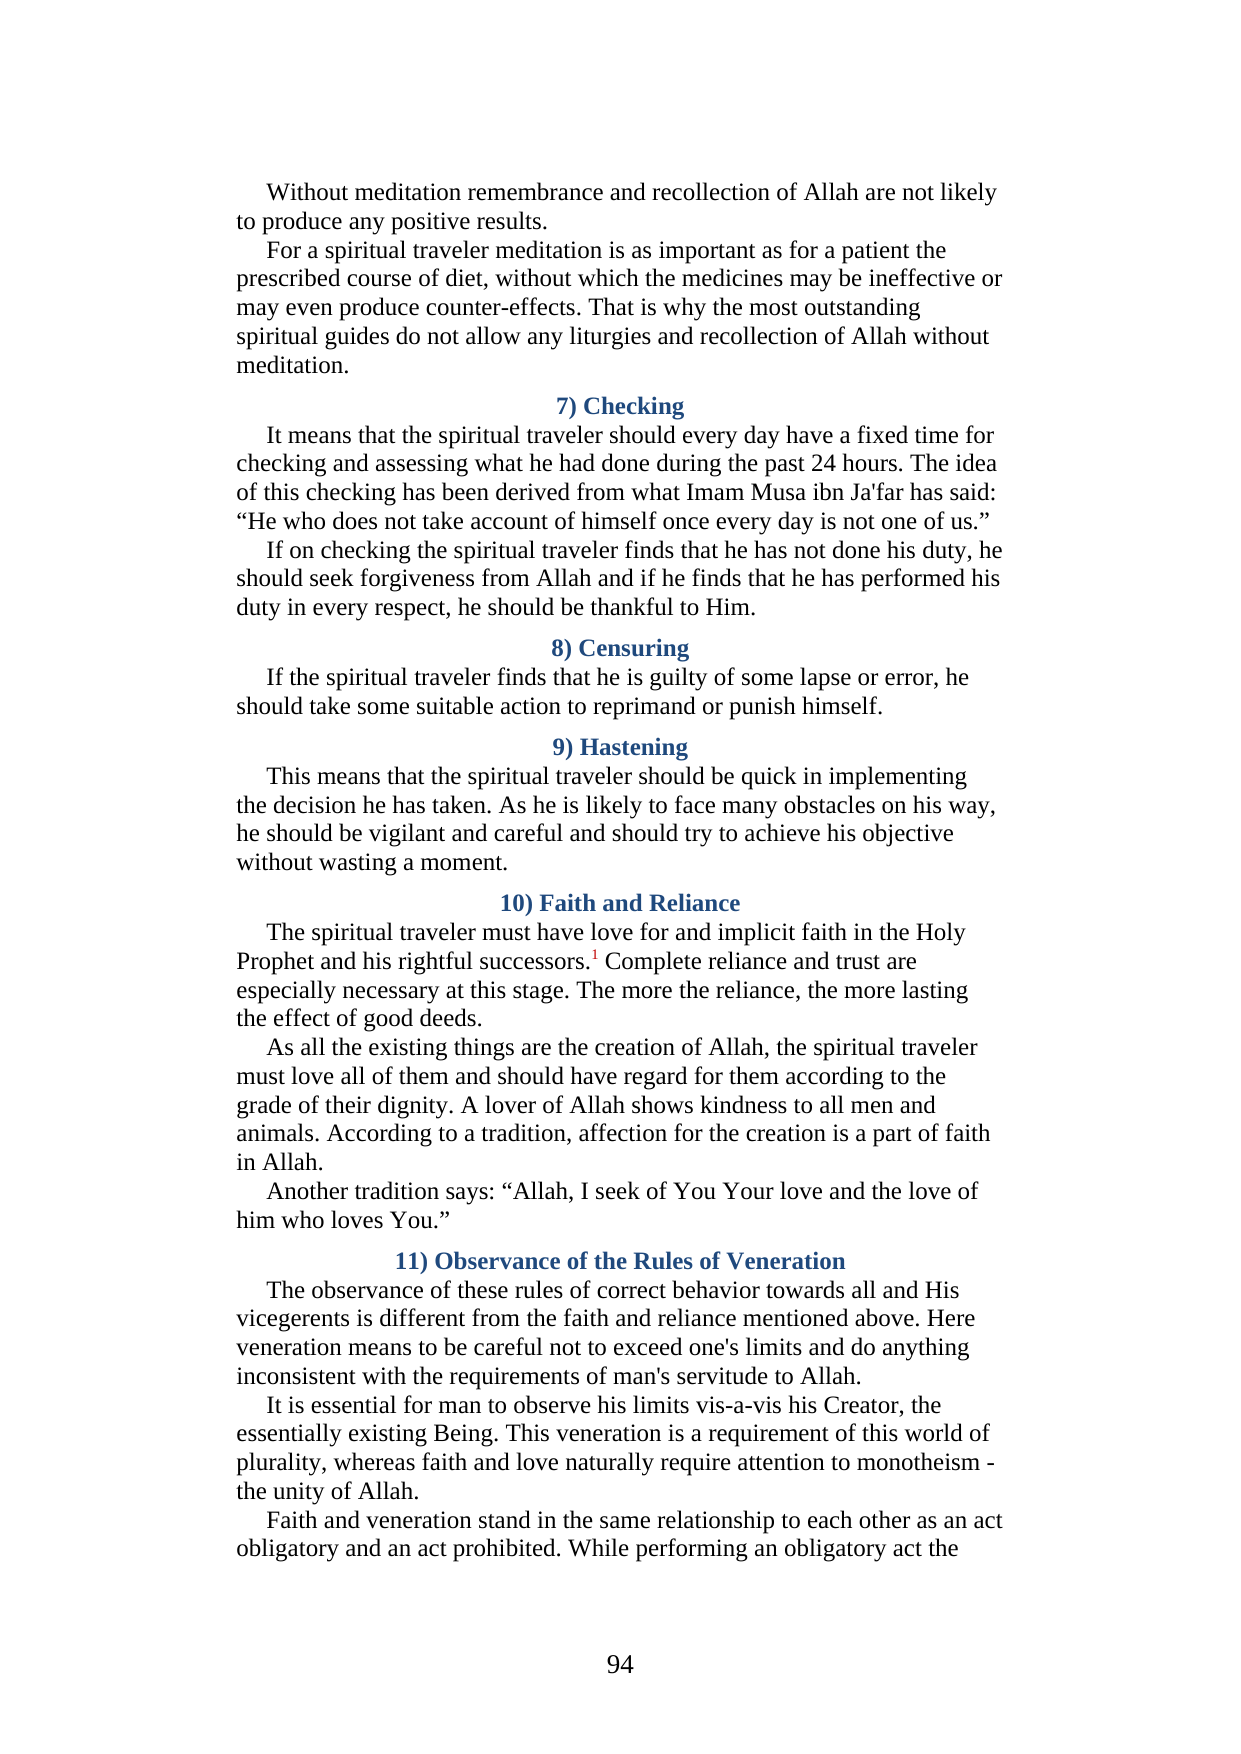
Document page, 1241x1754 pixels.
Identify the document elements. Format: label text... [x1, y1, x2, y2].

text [236, 1505, 1004, 1562]
subtitle 7) Checking [236, 391, 1004, 420]
text The spiritual traveler must have love for and implicit faith in the Holy Prophet and his rightful successors.1 Complete reliance and trust are especially necessary at this stage. The more the reliance, the more lasting the effect of good deeds. [236, 917, 1004, 1032]
subtitle 11) Observance of the Rules of Veneration [236, 1246, 1004, 1275]
text If on checking the spiritual traveler finds that he has not done his duty, he should seek forgiveness from Allah and if he finds that he has performed his duty in every respect, he should be thankful to Him. [236, 535, 1004, 621]
text If the spiritual traveler finds that he is guilty of some lapse or error, he should take some suitable action to reprimand or punish himself. [236, 662, 1004, 720]
text The observance of these rules of correct behavior towards all and His vicegerents is different from the faith and reliance mentioned above. Here veneration means to be careful not to exceed one's limits and do anything inconsistent with the requirements of man's servitude to Allah. [236, 1275, 1004, 1390]
text This means that the spiritual traveler should be quick in implementing the decision he has taken. As he is likely to face many obstacles on his way, he should be vigilant and careful and should try to achieve his objective without wasting a moment. [236, 761, 1004, 876]
text For a spiritual traveler meditation is as important as for a patient the prescribed course of diet, without which the medicines may be ineffective or may even produce counter-effects. That is why the most outstanding spiritual guides do not allow any liturgies and recollection of Allah without meditation. [236, 235, 1004, 378]
text It is essential for man to observe his limits vis-a-vis his Creator, the essentially existing Being. This veneration is a requirement of this world of plurality, whereas faith and love naturally require attention to monotheism - the unity of Allah. [236, 1390, 1004, 1505]
text It means that the spiritual traveler should every day have a fixed time for checking and assessing what he had done during the past 24 hours. The idea of this checking has been derived from what Imam Musa ibn Ja'far has said: “He who does not take account of himself once every day is not one of us.” [236, 420, 1004, 535]
text As all the existing things are the creation of Allah, the spiritual traveler must love all of them and should have regard for them according to the grade of their dignity. A lover of Allah shows kindness to all men and animals. According to a tradition, affection for the creation is a part of faith in Allah. [236, 1032, 1004, 1176]
subtitle 8) Censuring [236, 633, 1004, 662]
text Without meditation remembrance and recollection of Allah are not likely to produce any positive results. [236, 177, 1004, 235]
subtitle 10) Faith and Reliance [236, 888, 1004, 917]
subtitle 9) Hastening [236, 732, 1004, 761]
text Another tradition says: “Allah, I seek of You Your love and the love of him who loves You.” [236, 1176, 1004, 1233]
